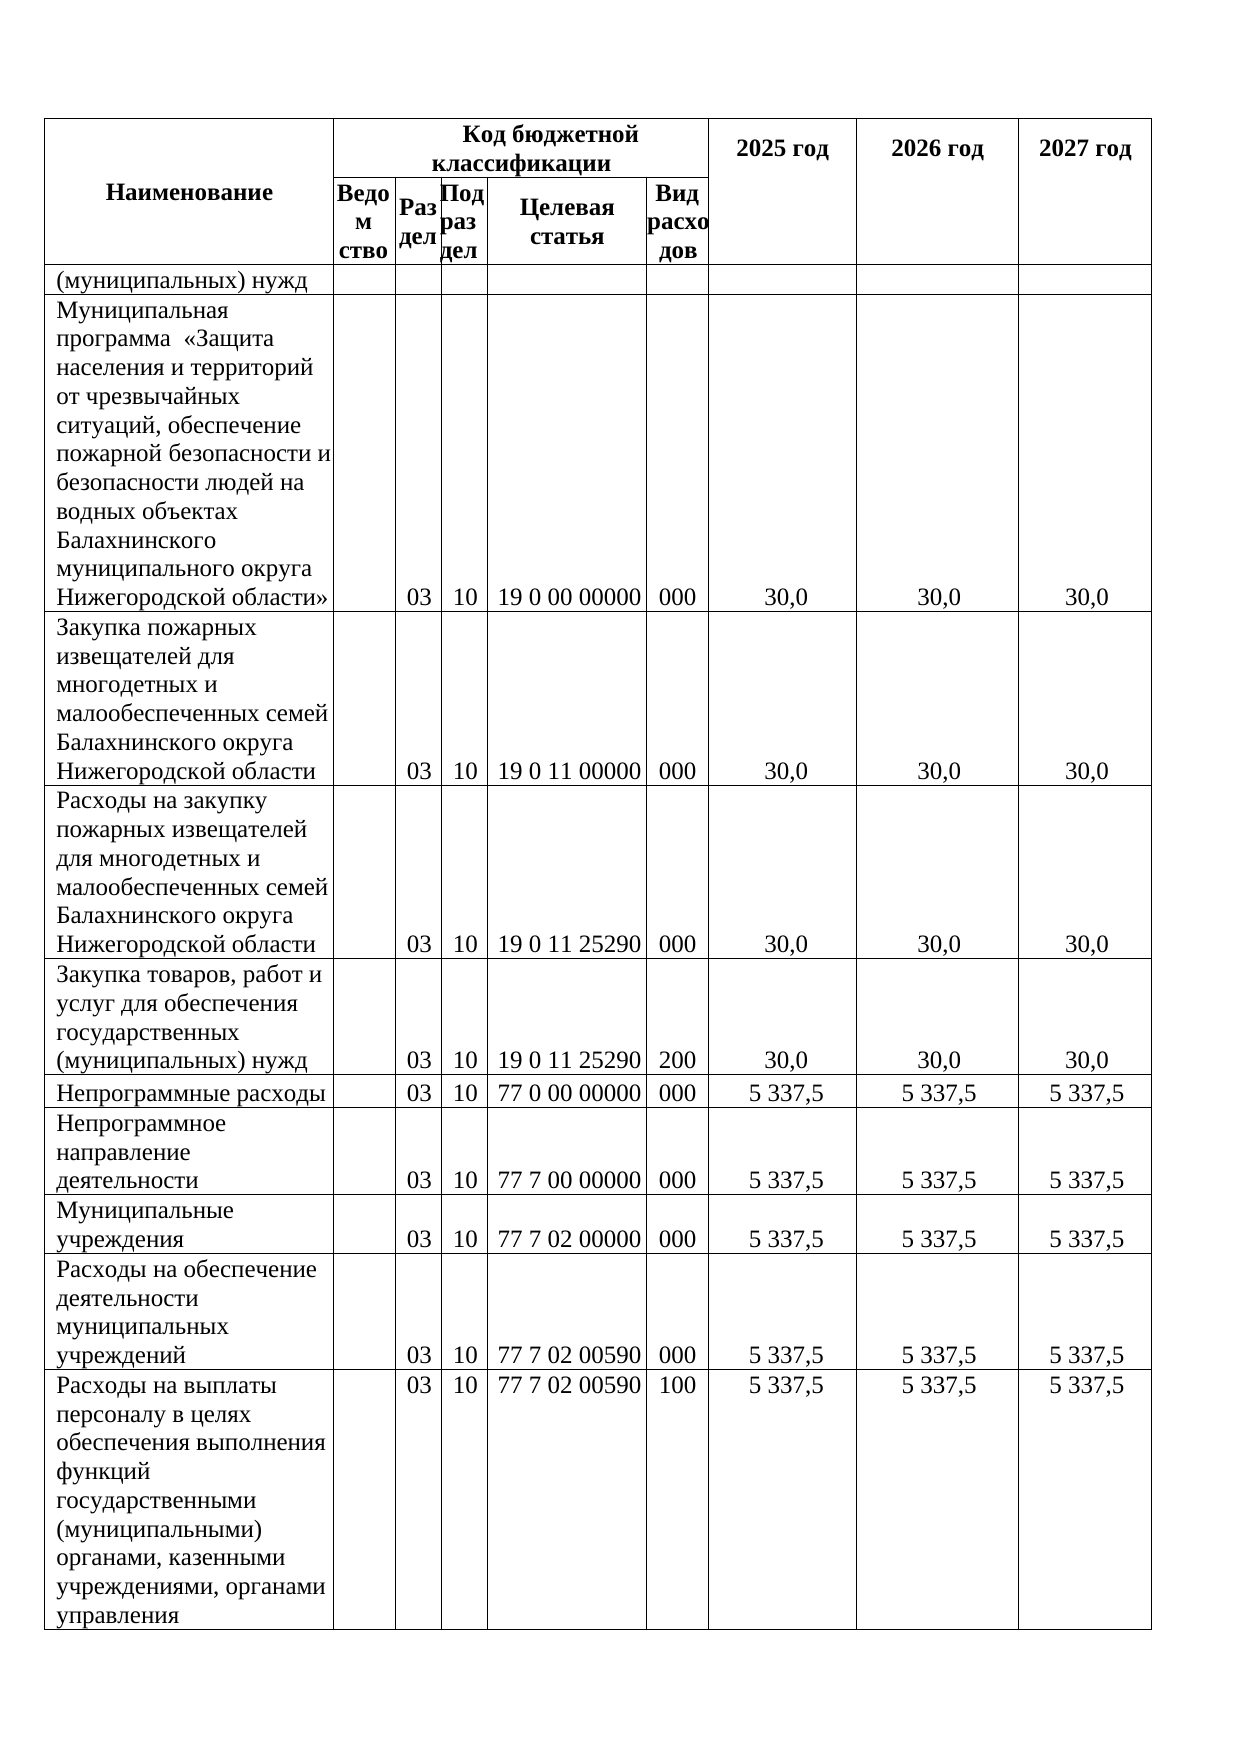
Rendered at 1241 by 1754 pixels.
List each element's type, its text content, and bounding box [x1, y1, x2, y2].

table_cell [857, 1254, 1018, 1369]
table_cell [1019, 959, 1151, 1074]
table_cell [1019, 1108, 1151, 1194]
table_header 2025 год [709, 119, 856, 177]
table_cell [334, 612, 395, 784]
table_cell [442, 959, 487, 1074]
table_cell Вид расходов [647, 178, 708, 264]
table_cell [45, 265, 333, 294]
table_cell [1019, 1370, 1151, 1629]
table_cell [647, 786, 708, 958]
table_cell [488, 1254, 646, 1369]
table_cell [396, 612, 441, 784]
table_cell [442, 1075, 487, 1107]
table_cell [1019, 177, 1151, 264]
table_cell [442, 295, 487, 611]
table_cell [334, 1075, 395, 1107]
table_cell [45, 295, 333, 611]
table_cell Раз дел [396, 178, 441, 264]
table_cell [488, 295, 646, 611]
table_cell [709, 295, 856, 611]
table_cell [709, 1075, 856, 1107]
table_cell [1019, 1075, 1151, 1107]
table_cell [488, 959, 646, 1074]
table_cell Ведом ство [334, 178, 395, 264]
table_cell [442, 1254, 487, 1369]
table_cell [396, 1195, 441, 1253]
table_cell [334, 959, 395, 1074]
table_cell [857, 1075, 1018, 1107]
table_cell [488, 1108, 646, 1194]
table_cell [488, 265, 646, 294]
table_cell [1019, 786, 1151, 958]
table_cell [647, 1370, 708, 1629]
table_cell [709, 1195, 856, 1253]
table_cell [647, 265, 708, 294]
table_header 2026 год [857, 119, 1018, 177]
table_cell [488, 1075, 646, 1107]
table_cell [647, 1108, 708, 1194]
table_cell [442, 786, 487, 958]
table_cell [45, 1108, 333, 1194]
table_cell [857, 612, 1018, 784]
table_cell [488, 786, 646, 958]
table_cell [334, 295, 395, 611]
table_header Наименование [45, 119, 333, 264]
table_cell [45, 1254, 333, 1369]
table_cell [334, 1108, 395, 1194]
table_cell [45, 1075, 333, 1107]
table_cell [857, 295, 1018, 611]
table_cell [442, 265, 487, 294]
table_cell [857, 177, 1018, 264]
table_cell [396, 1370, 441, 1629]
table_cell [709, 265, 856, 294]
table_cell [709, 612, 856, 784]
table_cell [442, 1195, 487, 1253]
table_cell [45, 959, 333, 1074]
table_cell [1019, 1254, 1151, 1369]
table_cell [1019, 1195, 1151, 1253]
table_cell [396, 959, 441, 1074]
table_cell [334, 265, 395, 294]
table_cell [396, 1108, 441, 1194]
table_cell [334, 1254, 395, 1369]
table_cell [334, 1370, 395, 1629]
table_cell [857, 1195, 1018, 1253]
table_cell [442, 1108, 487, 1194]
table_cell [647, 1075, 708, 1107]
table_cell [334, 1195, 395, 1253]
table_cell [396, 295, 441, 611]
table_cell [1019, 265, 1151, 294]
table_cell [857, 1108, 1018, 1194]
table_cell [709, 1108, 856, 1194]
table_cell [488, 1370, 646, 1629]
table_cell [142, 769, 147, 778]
table_header Код бюджетной классификации [334, 119, 708, 177]
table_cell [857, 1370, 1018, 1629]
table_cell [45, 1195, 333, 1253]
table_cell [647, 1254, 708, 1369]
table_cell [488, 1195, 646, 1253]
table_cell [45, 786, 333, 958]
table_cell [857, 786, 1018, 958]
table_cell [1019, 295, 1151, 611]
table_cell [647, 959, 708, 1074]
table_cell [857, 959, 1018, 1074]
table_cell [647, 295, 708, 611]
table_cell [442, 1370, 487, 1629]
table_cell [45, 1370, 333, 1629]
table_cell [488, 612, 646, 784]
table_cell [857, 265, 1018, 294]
table_cell Под раз дел [442, 178, 487, 264]
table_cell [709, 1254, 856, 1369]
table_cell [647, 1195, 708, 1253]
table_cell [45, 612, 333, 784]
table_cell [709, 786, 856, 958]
table_cell Целевая статья [488, 178, 646, 264]
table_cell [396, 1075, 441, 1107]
table_cell [709, 177, 856, 264]
table_header 2027 год [1019, 119, 1151, 177]
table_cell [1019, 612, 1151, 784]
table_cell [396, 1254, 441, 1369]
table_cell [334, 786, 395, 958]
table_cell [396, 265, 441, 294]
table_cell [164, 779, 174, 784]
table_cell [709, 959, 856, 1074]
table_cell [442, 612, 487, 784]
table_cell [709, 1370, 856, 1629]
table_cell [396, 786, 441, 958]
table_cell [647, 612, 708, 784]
